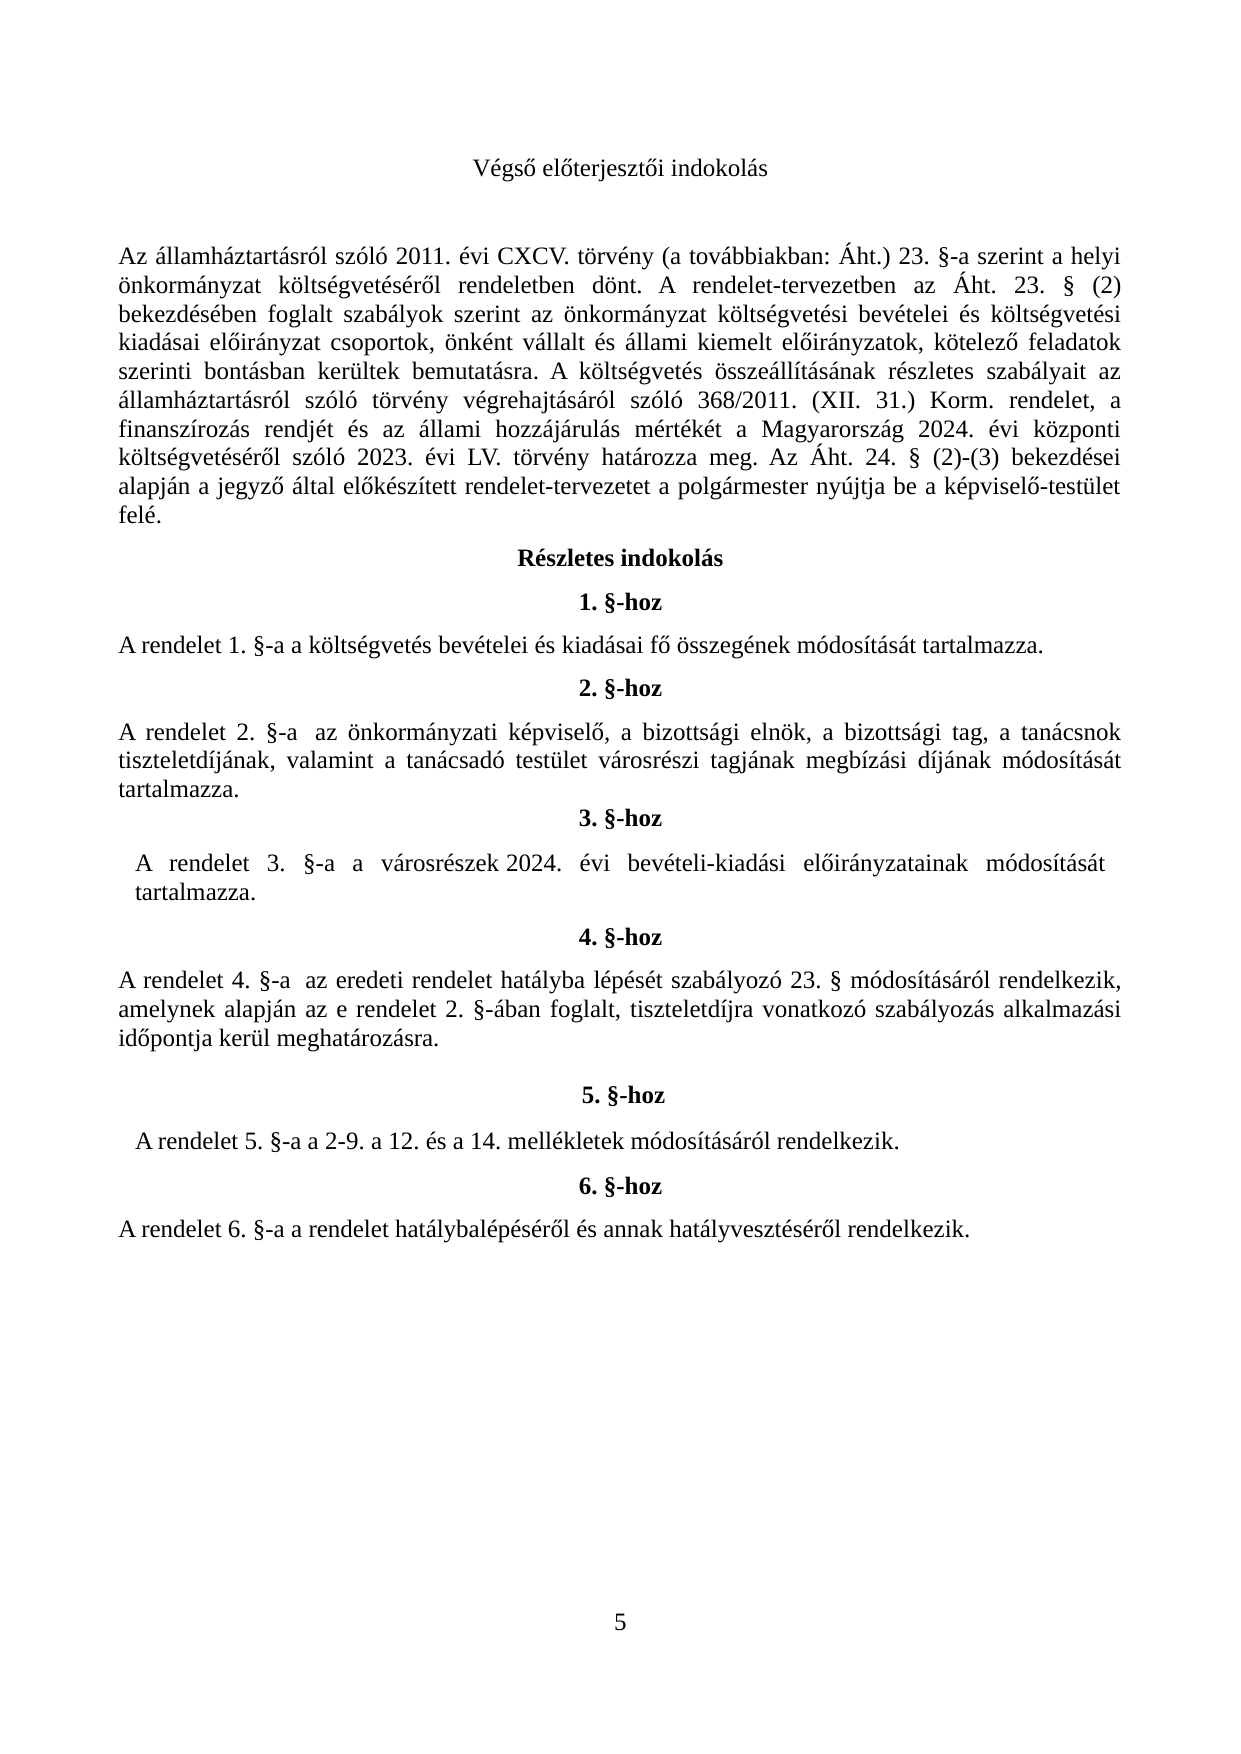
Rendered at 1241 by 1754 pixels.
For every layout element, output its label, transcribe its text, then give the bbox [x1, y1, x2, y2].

text A rendelet 5. §-a a 2-9. a 12. és a 14. mellékletek módosításáról rendelkezik. [135, 1126, 1106, 1155]
text Az államháztartásról szóló 2011. évi CXCV. törvény (a továbbiakban: Áht.) 23. §-a szerint a helyi önkormányzat költségvetéséről rendeletben dönt. A rendelet-tervezetben az Áht. 23. § (2) bekezdésében foglalt szabályok szerint az önkormányzat költségvetési bevételei és költségvetési kiadásai előirányzat csoportok, önként vállalt és állami kiemelt előirányzatok, kötelező feladatok szerinti bontásban kerültek bemutatásra. A költségvetés összeállításának részletes szabályait az államháztartásról szóló törvény végrehajtásáról szóló 368/2011. (XII. 31.) Korm. rendelet, a finanszírozás rendjét és az állami hozzájárulás mértékét a Magyarország 2024. évi központi költségvetéséről szóló 2023. évi LV. törvény határozza meg. Az Áht. 24. § (2)-(3) bekezdései alapján a jegyző által előkészített rendelet-tervezetet a polgármester nyújtja be a képviselő-testület felé. [118, 241, 1122, 529]
text 3. §-hoz [118, 803, 1122, 832]
text Részletes indokolás [118, 543, 1122, 572]
text 5. §-hoz [118, 1081, 1122, 1109]
text A rendelet 2. §-a az önkormányzati képviselő, a bizottsági elnök, a bizottsági tag, a tanácsnok tiszteletdíjának, valamint a tanácsadó testület városrészi tagjának megbízási díjának módosítását tartalmazza. [118, 717, 1122, 803]
text A rendelet 1. §-a a költségvetés bevételei és kiadásai fő összegének módosítását tartalmazza. [118, 630, 1122, 659]
text A rendelet 6. §-a a rendelet hatálybalépéséről és annak hatályvesztéséről rendelkezik. [118, 1214, 1122, 1243]
text A rendelet 4. §-a az eredeti rendelet hatályba lépését szabályozó 23. § módosításáról rendelkezik, amelynek alapján az e rendelet 2. §-ában foglalt, tiszteletdíjra vonatkozó szabályozás alkalmazási időpontja kerül meghatározásra. [118, 966, 1122, 1052]
text 4. §-hoz [118, 922, 1122, 951]
text 1. §-hoz [118, 587, 1122, 615]
text 6. §-hoz [118, 1171, 1122, 1200]
text 2. §-hoz [118, 673, 1122, 702]
text A rendelet 3. §-a a városrészek 2024. évi bevételi-kiadási előirányzatainak módosítását tartalmazza. [135, 848, 1106, 906]
text Végső előterjesztői indokolás [135, 153, 1106, 181]
